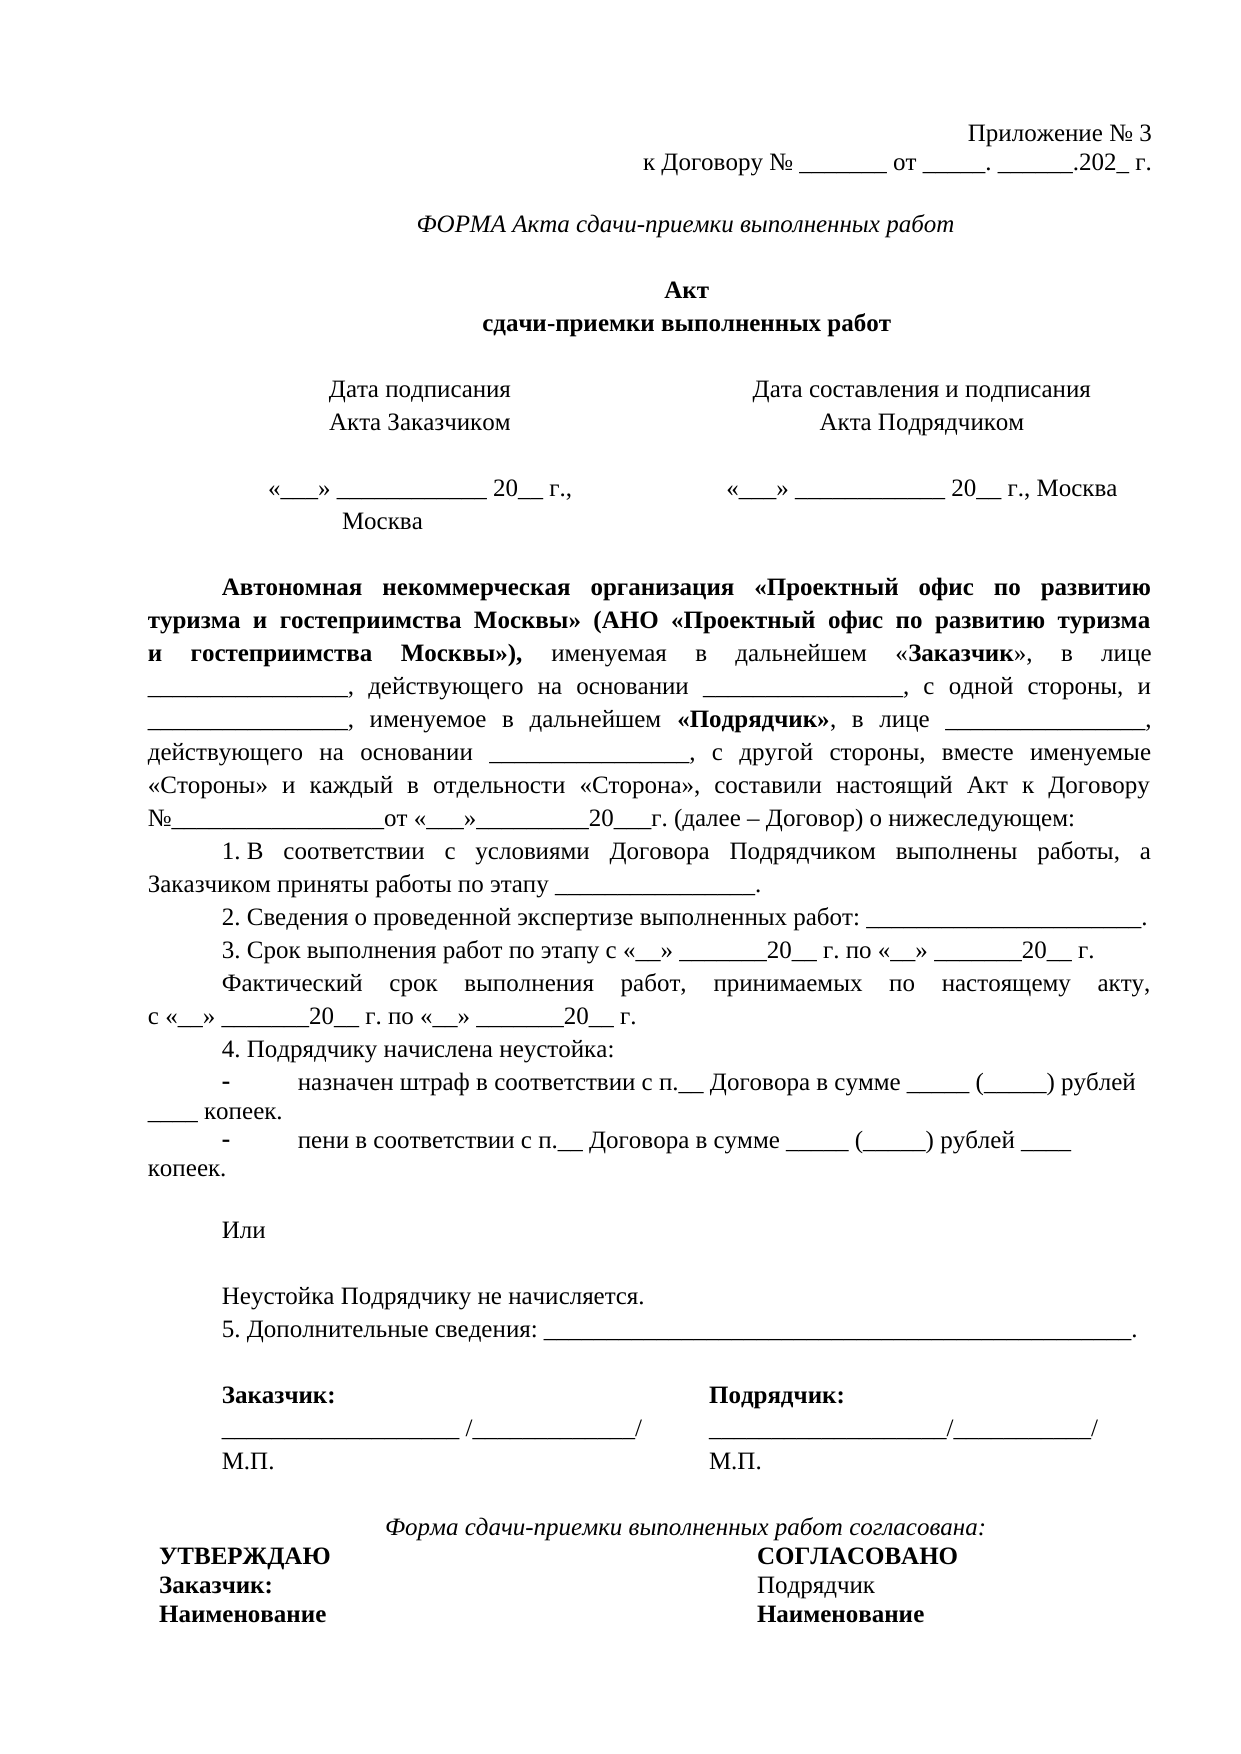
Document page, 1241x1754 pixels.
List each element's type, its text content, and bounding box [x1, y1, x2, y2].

text 2. Сведения о проведенной экспертизе выполненных работ: ______________________. [148, 902, 1152, 931]
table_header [148, 1541, 746, 1627]
text Заказчик: Подрядчик: [148, 1380, 1152, 1409]
text 4. Подрядчику начислена неустойка: [148, 1034, 1152, 1063]
text 1. В соответствии с условиями Договора Подрядчиком выполнены работы, а Заказчиком приняты работы по этапу ________________. [148, 836, 1152, 898]
table_cell «___» ____________ 20__ г., Москва [148, 473, 617, 539]
text Или [148, 1215, 1152, 1244]
list назначен штраф в соответствии с п.__ Договора в сумме _____ (_____) рублей ____ копеек. [148, 1067, 1152, 1125]
text к Договору № _______ от _____. ______.202_ г. [148, 147, 1152, 176]
text Акт [148, 275, 1152, 303]
text Форма сдачи-приемки выполненных работ согласована: [148, 1512, 1152, 1541]
text ___________________ /_____________/ ___________________/___________/ [148, 1413, 1152, 1442]
text сдачи-приемки выполненных работ [148, 308, 1152, 336]
table_header Дата составления и подписания Акта Подрядчиком [617, 374, 1152, 473]
table_cell «___» ____________ 20__ г., Москва [617, 473, 1152, 539]
text 3. Срок выполнения работ по этапу с «__» _______20__ г. по «__» _______20__ г. [148, 935, 1152, 964]
text ФОРМА Акта сдачи-приемки выполненных работ [148, 209, 1152, 237]
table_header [746, 1541, 1152, 1627]
text Приложение № 3 [148, 118, 1152, 147]
table_header Дата подписания Акта Заказчиком [148, 374, 617, 473]
text Автономная некоммерческая организация «Проектный офис по развитию туризма и гостеприимства Москвы» (АНО «Проектный офис по развитию туризма и гостеприимства Москвы»), именуемая в дальнейшем «Заказчик», в лице ________________, действующего на основании ________________, с одной стороны, и ________________, именуемое в дальнейшем «Подрядчик», в лице ________________, действующего на основании ________________, с другой стороны, вместе именуемые «Стороны» и каждый в отдельности «Сторона», составили настоящий Акт к Договору №_________________от «___»_________20___г. (далее – Договор) о нижеследующем: [148, 572, 1152, 832]
text 5. Дополнительные сведения: _______________________________________________. [148, 1314, 1152, 1343]
list пени в соответствии с п.__ Договора в сумме _____ (_____) рублей ____ копеек. [148, 1125, 1152, 1182]
text Фактический срок выполнения работ, принимаемых по настоящему акту, с «__» _______20__ г. по «__» _______20__ г. [148, 968, 1152, 1030]
text Неустойка Подрядчику не начисляется. [148, 1281, 1152, 1310]
text М.П. М.П. [148, 1446, 1152, 1475]
